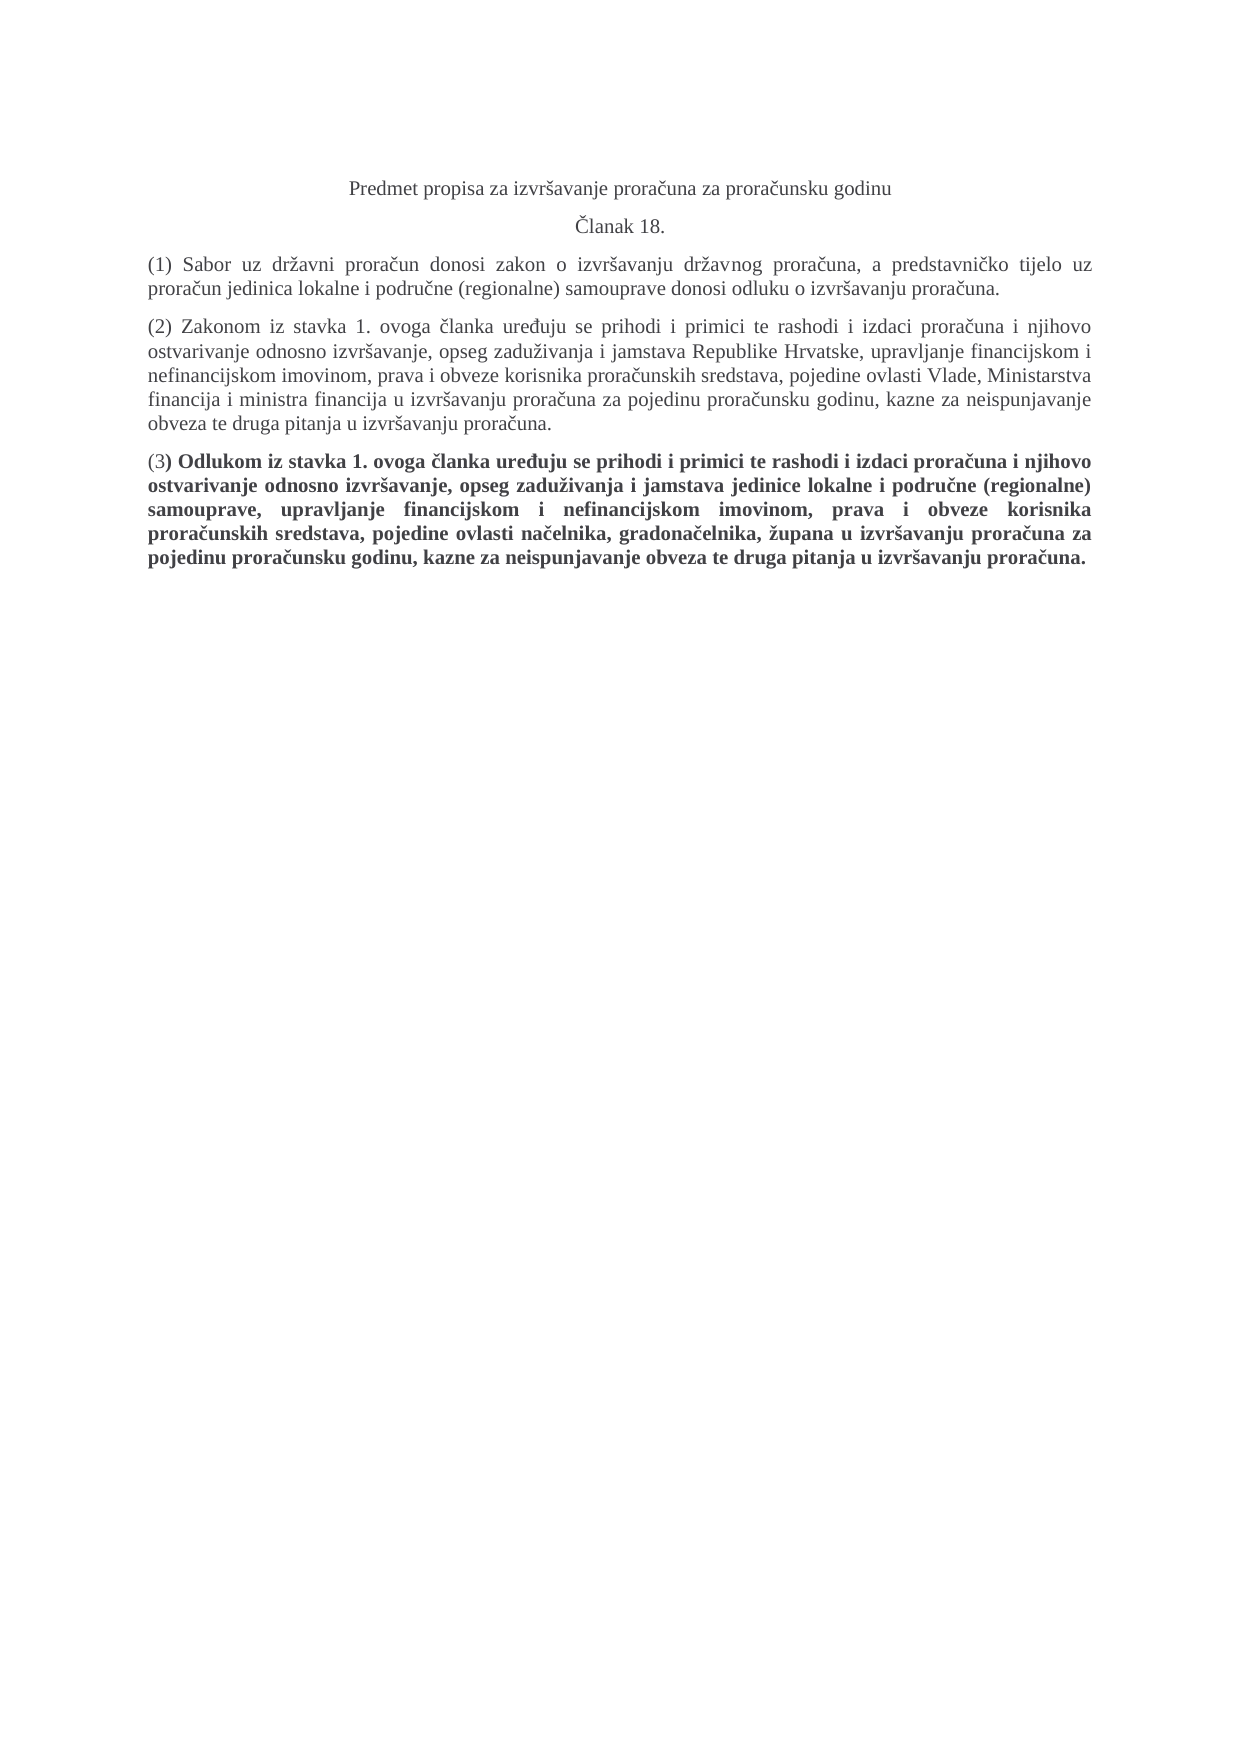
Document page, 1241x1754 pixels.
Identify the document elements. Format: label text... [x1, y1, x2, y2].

text (3) Odlukom iz stavka 1. ovoga članka uređuju se prihodi i primici te rashodi i izdaci proračuna i njihovo ostvarivanje odnosno izvršavanje, opseg zaduživanja i jamstava jedinice lokalne i područne (regionalne) samouprave, upravljanje financijskom i nefinancijskom imovinom, prava i obveze korisnika proračunskih sredstava, pojedine ovlasti načelnika, gradonačelnika, župana u izvršavanju proračuna za pojedinu proračunsku godinu, kazne za neispunjavanje obveza te druga pitanja u izvršavanju proračuna. [148, 449, 1093, 569]
text Predmet propisa za izvršavanje proračuna za proračunsku godinu [148, 176, 1093, 200]
text Članak 18. [148, 214, 1093, 238]
text (1) Sabor uz državni proračun donosi zakon o izvršavanju državnog proračuna, a predstavničko tijelo uz proračun jedinica lokalne i područne (regionalne) samouprave donosi odluku o izvršavanju proračuna. [148, 252, 1093, 300]
text (2) Zakonom iz stavka 1. ovoga članka uređuju se prihodi i primici te rashodi i izdaci proračuna i njihovo ostvarivanje odnosno izvršavanje, opseg zaduživanja i jamstava Republike Hrvatske, upravljanje financijskom i nefinancijskom imovinom, prava i obveze korisnika proračunskih sredstava, pojedine ovlasti Vlade, Ministarstva financija i ministra financija u izvršavanju proračuna za pojedinu proračunsku godinu, kazne za neispunjavanje obveza te druga pitanja u izvršavanju proračuna. [148, 314, 1093, 435]
